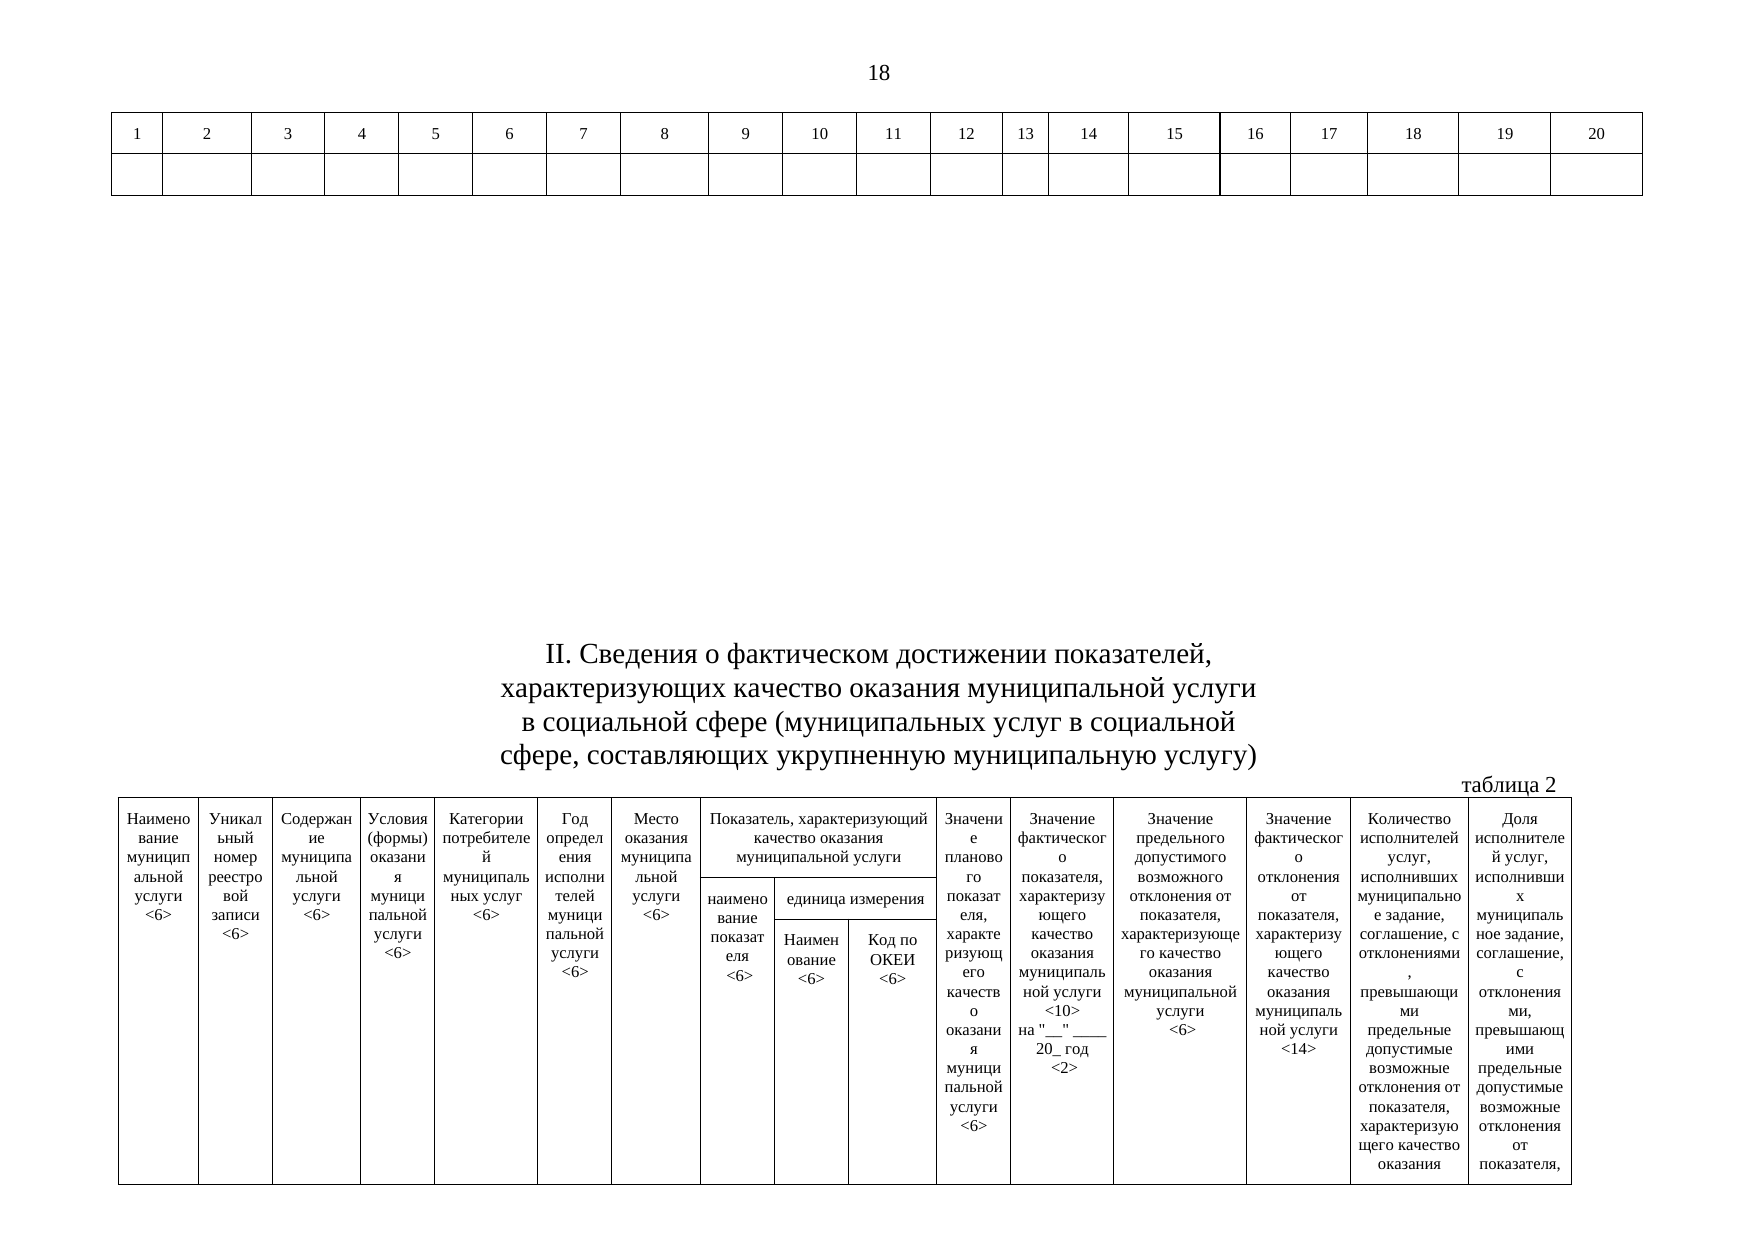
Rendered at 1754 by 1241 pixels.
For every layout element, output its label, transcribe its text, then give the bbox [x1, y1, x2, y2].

table_cell 7 [547, 113, 620, 153]
text в социальной сфере (муниципальных услуг в социальной [118, 704, 1639, 737]
text таблица 2 [118, 771, 1639, 797]
table_cell [325, 154, 398, 195]
table_header Значение планового показателя, характеризующего качество оказания муниципальной услуги <6> [937, 798, 1010, 1184]
table_cell 12 [931, 113, 1002, 153]
table_cell [252, 154, 324, 195]
text характеризующих качество оказания муниципальной услуги [118, 670, 1639, 704]
table_cell 14 [1049, 113, 1128, 153]
table_cell [1291, 154, 1367, 195]
table_cell [1049, 154, 1128, 195]
table_cell [473, 154, 546, 195]
table_cell 19 [1459, 113, 1550, 153]
text сфере, составляющих укрупненную муниципальную услугу) [118, 737, 1639, 771]
table_cell 15 [1129, 113, 1219, 153]
table_cell единица измерения [775, 878, 936, 918]
table_cell 3 [252, 113, 324, 153]
table_cell [857, 154, 930, 195]
table_cell 20 [1551, 113, 1642, 153]
table_cell 11 [857, 113, 930, 153]
table_cell 6 [473, 113, 546, 153]
table_cell 2 [163, 113, 251, 153]
table_header Количество исполнителей услуг, исполнивших муниципальное задание, соглашение, с отклонениями, превышающими предельные допустимые возможные отклонения от показателя, характеризующего качество оказания муниципальной услуги <15> [1351, 798, 1468, 1184]
table_cell 13 [1003, 113, 1048, 153]
table_cell 10 [783, 113, 856, 153]
table_header Значение фактического показателя, характеризующего качество оказания муниципальной услуги <10> на "__" ____ 20_ год <2> [1011, 798, 1113, 1184]
table_header Значение предельного допустимого возможного отклонения от показателя, характеризующего качество оказания муниципальной услуги <6> [1114, 798, 1246, 1184]
table_cell [621, 154, 708, 195]
table_header Год определения исполнителей муниципальной услуги <6> [538, 798, 611, 1184]
table_cell [1368, 154, 1458, 195]
table_header Условия (формы) оказания муниципальной услуги <6> [361, 798, 434, 1184]
table_header Значение фактического отклонения от показателя, характеризующего качество оказания муниципальной услуги <14> [1247, 798, 1350, 1184]
table_header Содержание муниципальной услуги <6> [273, 798, 360, 1184]
table_cell [1129, 154, 1219, 195]
table_cell 1 [112, 113, 162, 153]
table_cell [112, 154, 162, 195]
table_cell [1221, 154, 1290, 195]
table_cell [547, 154, 620, 195]
table_cell 4 [325, 113, 398, 153]
table_header Наименование муниципальной услуги <6> [119, 798, 198, 1184]
table_header Категории потребителей муниципальных услуг <6> [435, 798, 537, 1184]
table_cell 16 [1221, 113, 1290, 153]
table_header Показатель, характеризующий качество оказания муниципальной услуги [701, 798, 936, 877]
table_cell [931, 154, 1002, 195]
table_cell 9 [709, 113, 782, 153]
table_cell 5 [399, 113, 472, 153]
table_cell Код по ОКЕИ <6> [849, 920, 936, 1184]
table_cell [163, 154, 251, 195]
table_cell 8 [621, 113, 708, 153]
table_cell [1551, 154, 1642, 195]
table_cell 17 [1291, 113, 1367, 153]
table_header Доля исполнителей услуг, исполнивших муниципальное задание, соглашение, с отклонениями, превышающими предельные допустимые возможные отклонения от показателя, характеризующего качество оказания муниципальной услуги <16> [1469, 798, 1571, 1184]
table_cell [1459, 154, 1550, 195]
table_cell Наименование <6> [775, 920, 848, 1184]
table_cell наименование показателя <6> [701, 878, 774, 1184]
table_header Уникальный номер реестровой записи <6> [199, 798, 272, 1184]
table_cell [1003, 154, 1048, 195]
table_header Место оказания муниципальной услуги <6> [612, 798, 700, 1184]
text II. Сведения о фактическом достижении показателей, [118, 637, 1639, 670]
table_cell [709, 154, 782, 195]
table_cell [783, 154, 856, 195]
table_cell [399, 154, 472, 195]
table_cell 18 [1368, 113, 1458, 153]
